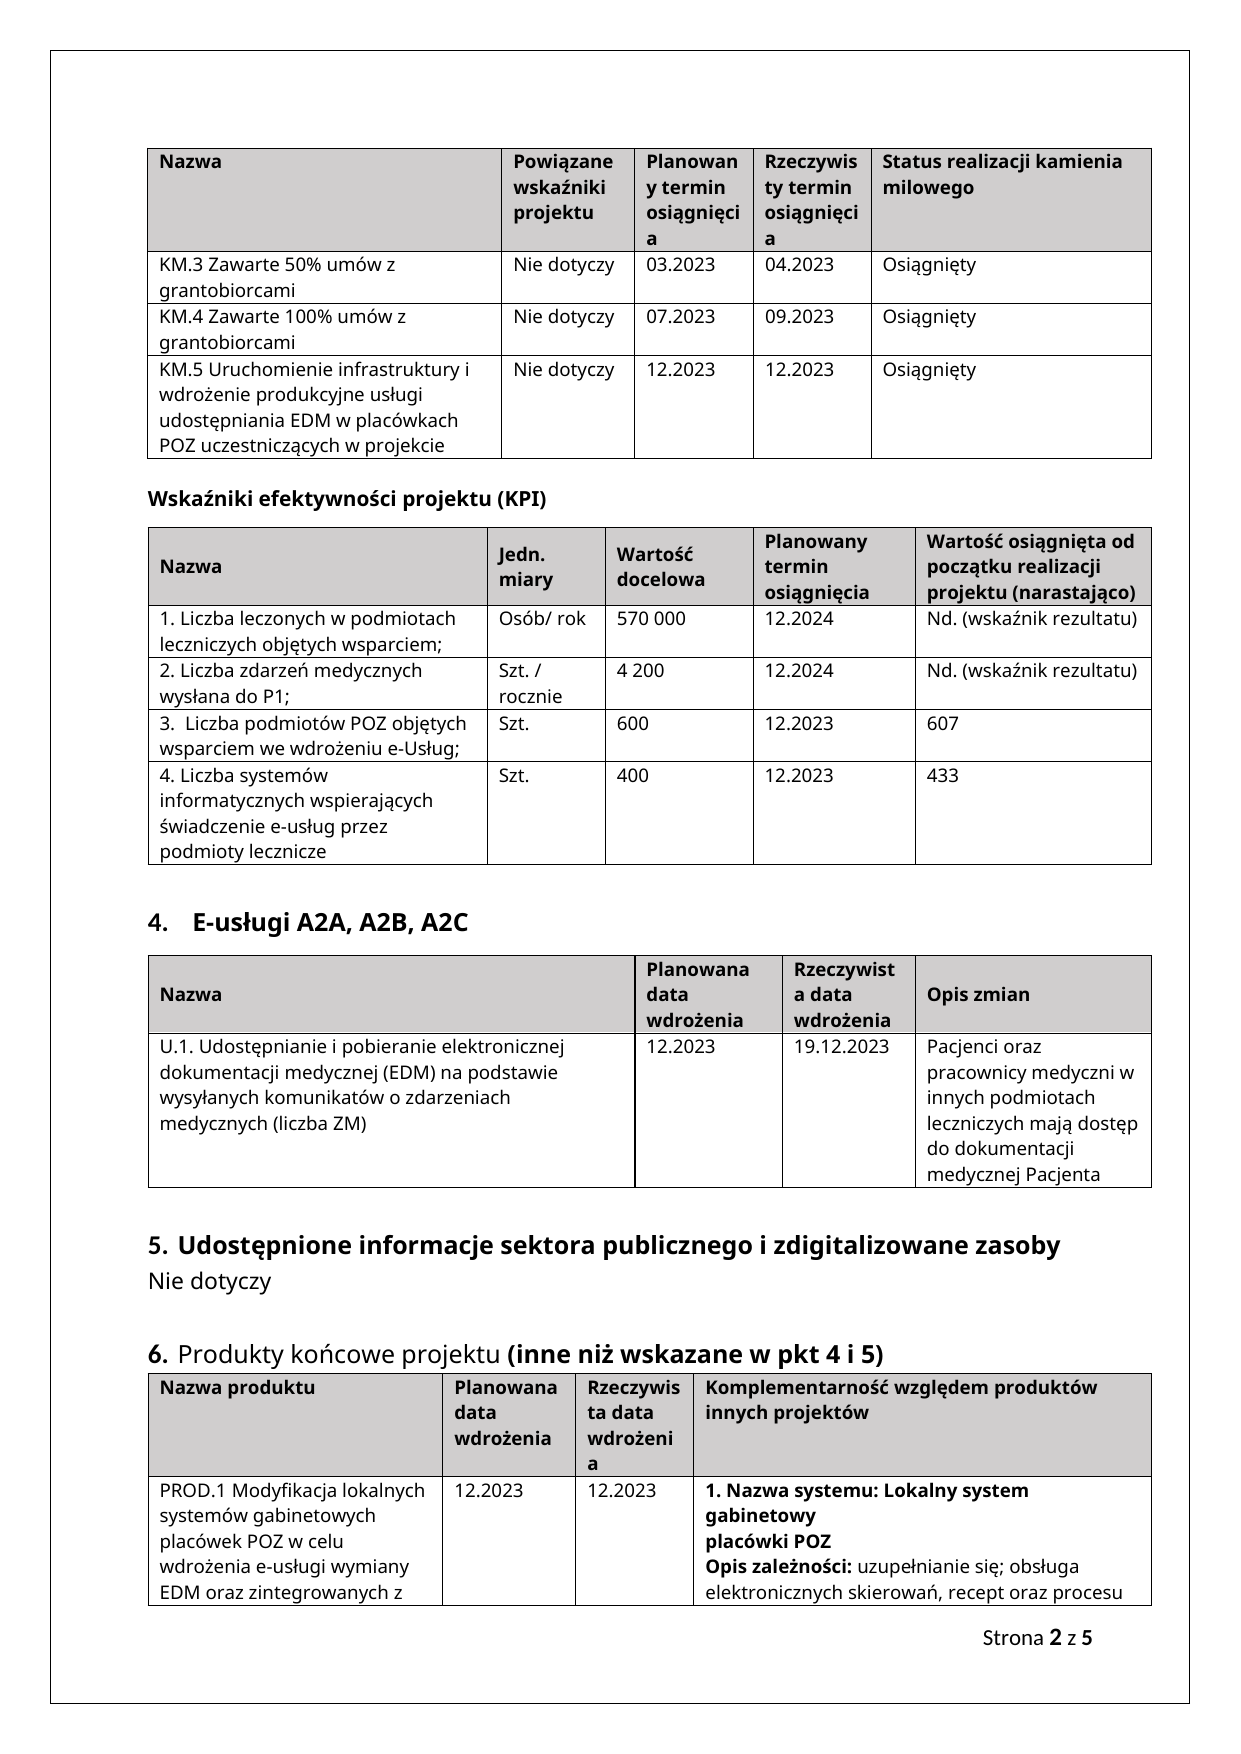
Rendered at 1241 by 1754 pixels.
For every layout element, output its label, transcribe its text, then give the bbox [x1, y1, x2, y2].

table_header Rzeczywista data wdrożenia [576, 1374, 693, 1476]
table_header Status realizacji kamienia milowego [872, 149, 1151, 251]
table_cell Osiągnięty [872, 356, 1151, 458]
table_cell U.1. Udostępnianie i pobieranie elektronicznej dokumentacji medycznej (EDM) na podstawie wysyłanych komunikatów o zdarzeniach medycznych (liczba ZM) [149, 1034, 634, 1187]
subtitle Udostępnione informacje sektora publicznego i zdigitalizowane zasoby [148, 1225, 1093, 1262]
table_header Planowany termin osiągnięcia [754, 528, 915, 605]
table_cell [694, 1477, 1151, 1605]
table_cell 19.12.2023 [783, 1034, 915, 1187]
table_cell 4 200 [606, 658, 753, 709]
table_header Rzeczywista data wdrożenia [783, 956, 915, 1032]
table_cell Nd. (wskaźnik rezultatu) [916, 606, 1151, 657]
table_header Planowana data wdrożenia [443, 1374, 575, 1476]
table_header Nazwa [149, 528, 487, 605]
table_cell 2. Liczba zdarzeń medycznych wysłana do P1; [149, 658, 487, 709]
table_cell 600 [606, 710, 753, 761]
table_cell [149, 1477, 442, 1605]
table_header Komplementarność względem produktów innych projektów [694, 1374, 1151, 1476]
table_header Planowany termin osiągnięcia [635, 149, 753, 251]
subtitle E-usługi A2A, A2B, A2C [148, 903, 1093, 939]
table_cell 12.2023 [636, 1034, 782, 1187]
table_cell Nie dotyczy [502, 304, 634, 355]
subtitle Produkty końcowe projektu (inne niż wskazane w pkt 4 i 5) [148, 1336, 1093, 1370]
text Wskaźniki efektywności projektu (KPI) [148, 484, 1093, 512]
table_cell Pacjenci oraz pracownicy medyczni w innych podmiotach leczniczych mają dostęp do dokumentacji medycznej Pacjenta [916, 1034, 1151, 1187]
table_cell 4. Liczba systemów informatycznych wspierających świadczenie e-usług przez podmioty lecznicze [149, 762, 487, 864]
table_cell Nie dotyczy [502, 252, 634, 303]
table_cell Osób/ rok [488, 606, 605, 657]
table_header Nazwa produktu [149, 1374, 442, 1476]
table_cell 1. Liczba leczonych w podmiotach leczniczych objętych wsparciem; [149, 606, 487, 657]
table_cell KM.5 Uruchomienie infrastruktury i wdrożenie produkcyjne usługi udostępniania EDM w placówkach POZ uczestniczących w projekcie [148, 356, 501, 458]
table_cell KM.3 Zawarte 50% umów z grantobiorcami [148, 252, 501, 303]
table_cell KM.4 Zawarte 100% umów z grantobiorcami [148, 304, 501, 355]
table_header Planowana data wdrożenia [636, 956, 782, 1032]
table_header Powiązane wskaźniki projektu [502, 149, 634, 251]
table_cell 09.2023 [754, 304, 871, 355]
table_cell 433 [916, 762, 1151, 864]
table_header Opis zmian [916, 956, 1151, 1032]
table_header Jedn. miary [488, 528, 605, 605]
table_cell 12.2023 [443, 1477, 575, 1605]
table_cell Nd. (wskaźnik rezultatu) [916, 658, 1151, 709]
text Nie dotyczy [148, 1265, 1093, 1296]
table_header Rzeczywisty termin osiągnięcia [754, 149, 871, 251]
table_cell Nie dotyczy [502, 356, 634, 458]
table_cell 12.2023 [754, 710, 915, 761]
table_header Wartość docelowa [606, 528, 753, 605]
table_cell 07.2023 [635, 304, 753, 355]
table_cell Szt. / rocznie [488, 658, 605, 709]
table_cell 12.2023 [635, 356, 753, 458]
table_cell 12.2023 [576, 1477, 693, 1605]
table_cell 12.2023 [754, 356, 871, 458]
table_cell 12.2023 [754, 762, 915, 864]
table_cell 400 [606, 762, 753, 864]
table_cell 12.2024 [754, 606, 915, 657]
table_cell 607 [916, 710, 1151, 761]
table_cell 3. Liczba podmiotów POZ objętych wsparciem we wdrożeniu e-Usług; [149, 710, 487, 761]
table_cell 03.2023 [635, 252, 753, 303]
table_cell Osiągnięty [872, 252, 1151, 303]
table_header Nazwa [149, 956, 634, 1032]
table_header Nazwa [148, 149, 501, 251]
table_cell Osiągnięty [872, 304, 1151, 355]
table_cell 04.2023 [754, 252, 871, 303]
table_cell Szt. [488, 762, 605, 864]
table_cell 12.2024 [754, 658, 915, 709]
table_cell 570 000 [606, 606, 753, 657]
table_cell Szt. [488, 710, 605, 761]
table_header Wartość osiągnięta od początku realizacji projektu (narastająco) [916, 528, 1151, 605]
